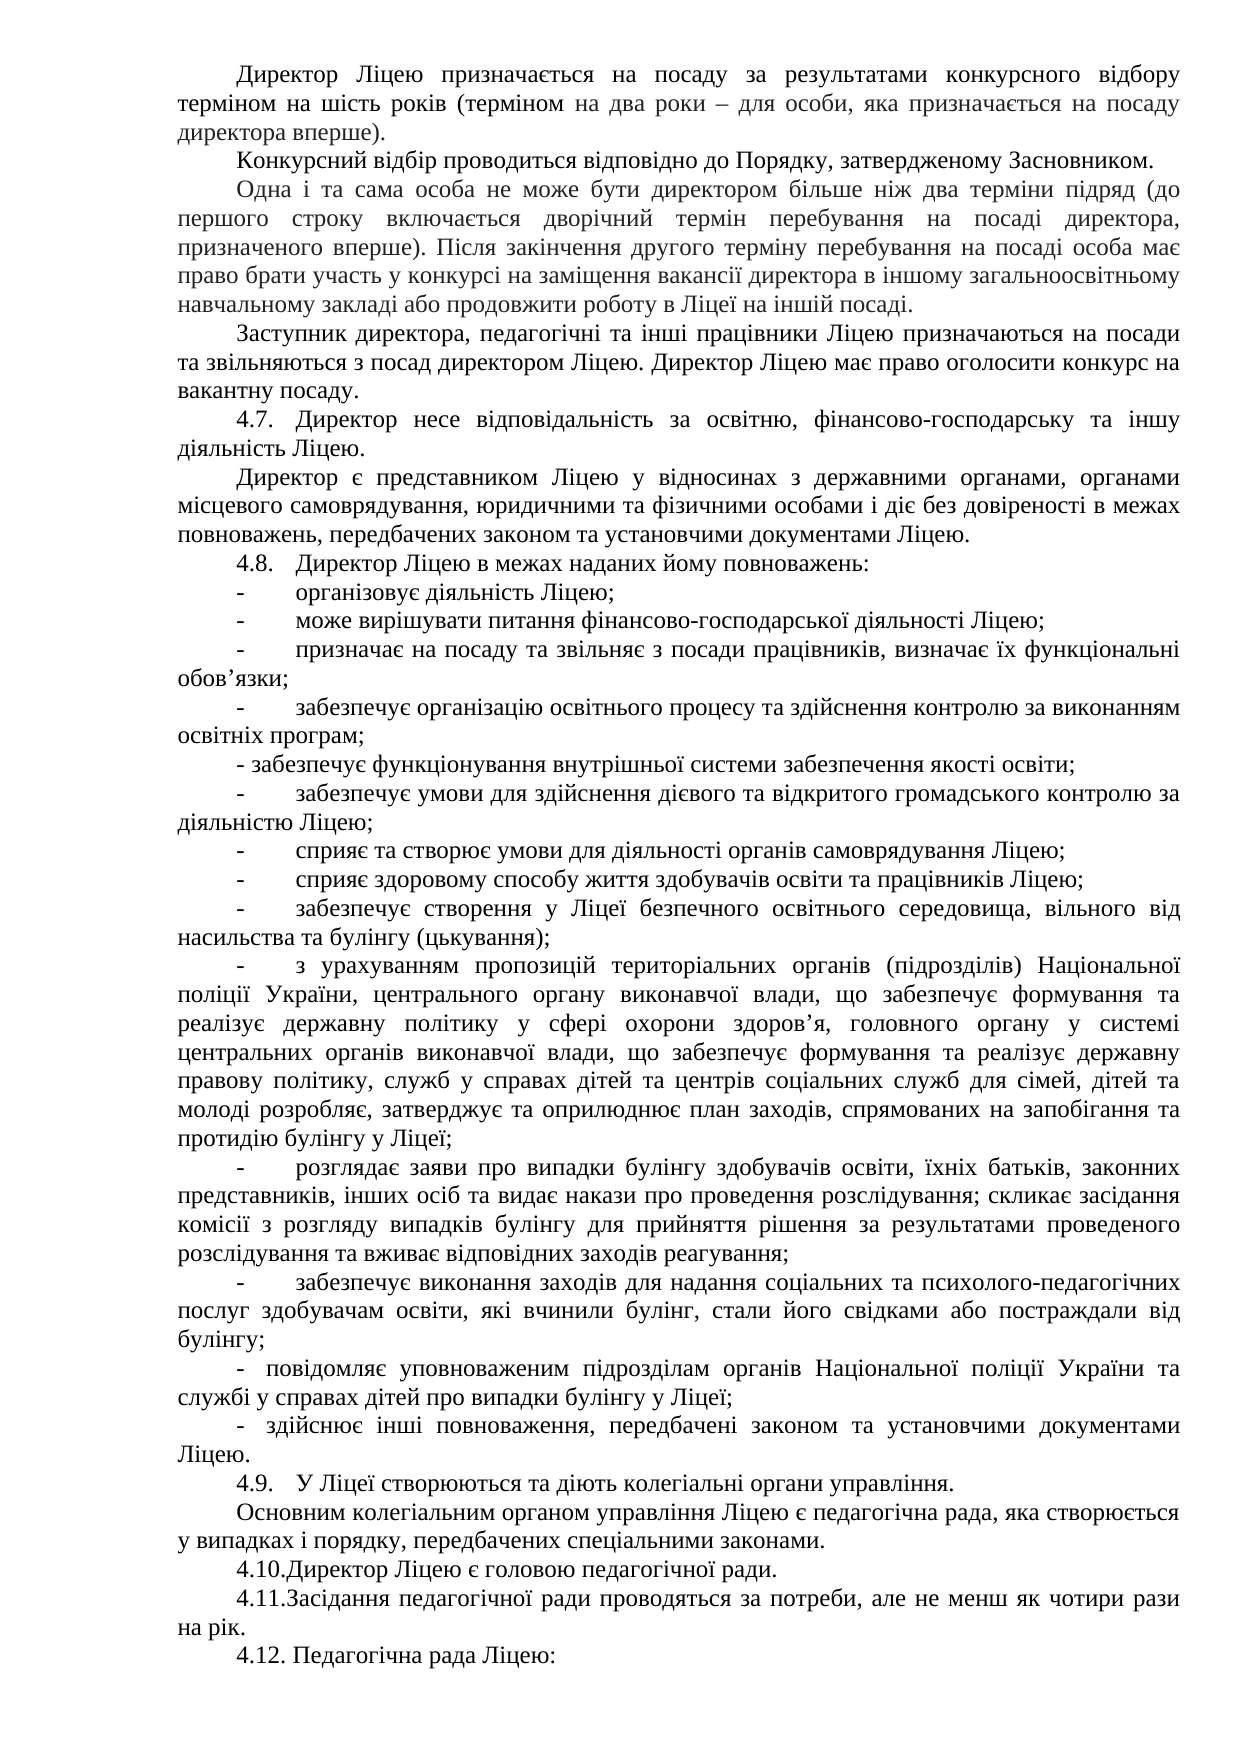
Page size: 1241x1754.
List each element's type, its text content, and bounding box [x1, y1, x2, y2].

text - здійснює інші повноваження, передбачені законом та установчими документами Ліцею. [177, 1410, 1181, 1468]
text Директор є представником Ліцею у відносинах з державними органами, органами місцевого самоврядування, юридичними та фізичними особами і діє без довіреності в межах повноважень, передбачених законом та установчими документами Ліцею. [177, 462, 1181, 548]
text Заступник директора, педагогічні та інші працівники Ліцею призначаються на посади та звільняються з посад директором Ліцею. Директор Ліцею має право оголосити конкурс на вакантну посаду. [177, 318, 1181, 404]
text 4.7. Директор несе відповідальність за освітню, фінансово-господарську та іншу діяльність Ліцею. [177, 404, 1181, 462]
text 4.10.Директор Ліцею є головою педагогічної ради. [177, 1554, 1181, 1583]
text 4.9. У Ліцеї створюються та діють колегіальні органи управління. [177, 1468, 1181, 1497]
text - з урахуванням пропозицій територіальних органів (підрозділів) Національної поліції України, центрального органу виконавчої влади, що забезпечує формування та реалізує державну політику у сфері охорони здоров’я, головного органу у системі центральних органів виконавчої влади, що забезпечує формування та реалізує державну правову політику, служб у справах дітей та центрів соціальних служб для сімей, дітей та молоді розробляє, затверджує та оприлюднює план заходів, спрямованих на запобігання та протидію булінгу у Ліцеї; [177, 950, 1181, 1152]
text Директор Ліцею призначається на посаду за результатами конкурсного відбору терміном на шість років (терміном на два роки – для особи, яка призначається на посаду директора вперше). [177, 59, 1181, 145]
text - розглядає заяви про випадки булінгу здобувачів освіти, їхніх батьків, законних представників, інших осіб та видає накази про проведення розслідування; скликає засідання комісії з розгляду випадків булінгу для прийняття рішення за результатами проведеного розслідування та вживає відповідних заходів реагування; [177, 1152, 1181, 1267]
text Конкурсний відбір проводиться відповідно до Порядку, затвердженому Засновником. [177, 145, 1181, 174]
text - забезпечує виконання заходів для надання соціальних та психолого-педагогічних послуг здобувачам освіти, які вчинили булінг, стали його свідками або постраждали від булінгу; [177, 1267, 1181, 1353]
text - забезпечує функціонування внутрішньої системи забезпечення якості освіти; [177, 749, 1181, 778]
text 4.8. Директор Ліцею в межах наданих йому повноважень: [177, 548, 1181, 577]
text - забезпечує умови для здійснення дієвого та відкритого громадського контролю за діяльністю Ліцею; [177, 778, 1181, 835]
text 4.11.Засідання педагогічної ради проводяться за потреби, але не менш як чотири рази на рік. [177, 1583, 1181, 1640]
text - організовує діяльність Ліцею; [177, 577, 1181, 605]
text - повідомляє уповноваженим підрозділам органів Національної поліції України та службі у справах дітей про випадки булінгу у Ліцеї; [177, 1353, 1181, 1410]
text - призначає на посаду та звільняє з посади працівників, визначає їх функціональні обов’язки; [177, 634, 1181, 692]
text Одна і та сама особа не може бути директором більше ніж два терміни підряд (до першого строку включається дворічний термін перебування на посаді директора, призначеного вперше). Після закінчення другого терміну перебування на посаді особа має право брати участь у конкурсі на заміщення вакансії директора в іншому загальноосвітньому навчальному закладі або продовжити роботу в Ліцеї на іншій посаді. [177, 174, 1181, 318]
text - сприяє здоровому способу життя здобувачів освіти та працівників Ліцею; [177, 864, 1181, 893]
text 4.12. Педагогічна рада Ліцею: [177, 1640, 1181, 1669]
text Основним колегіальним органом управління Ліцею є педагогічна рада, яка створюється у випадках і порядку, передбачених спеціальними законами. [177, 1497, 1181, 1554]
text - сприяє та створює умови для діяльності органів самоврядування Ліцею; [177, 835, 1181, 864]
text - забезпечує організацію освітнього процесу та здійснення контролю за виконанням освітніх програм; [177, 692, 1181, 749]
text - може вирішувати питання фінансово-господарської діяльності Ліцею; [177, 605, 1181, 634]
text - забезпечує створення у Ліцеї безпечного освітнього середовища, вільного від насильства та булінгу (цькування); [177, 893, 1181, 950]
